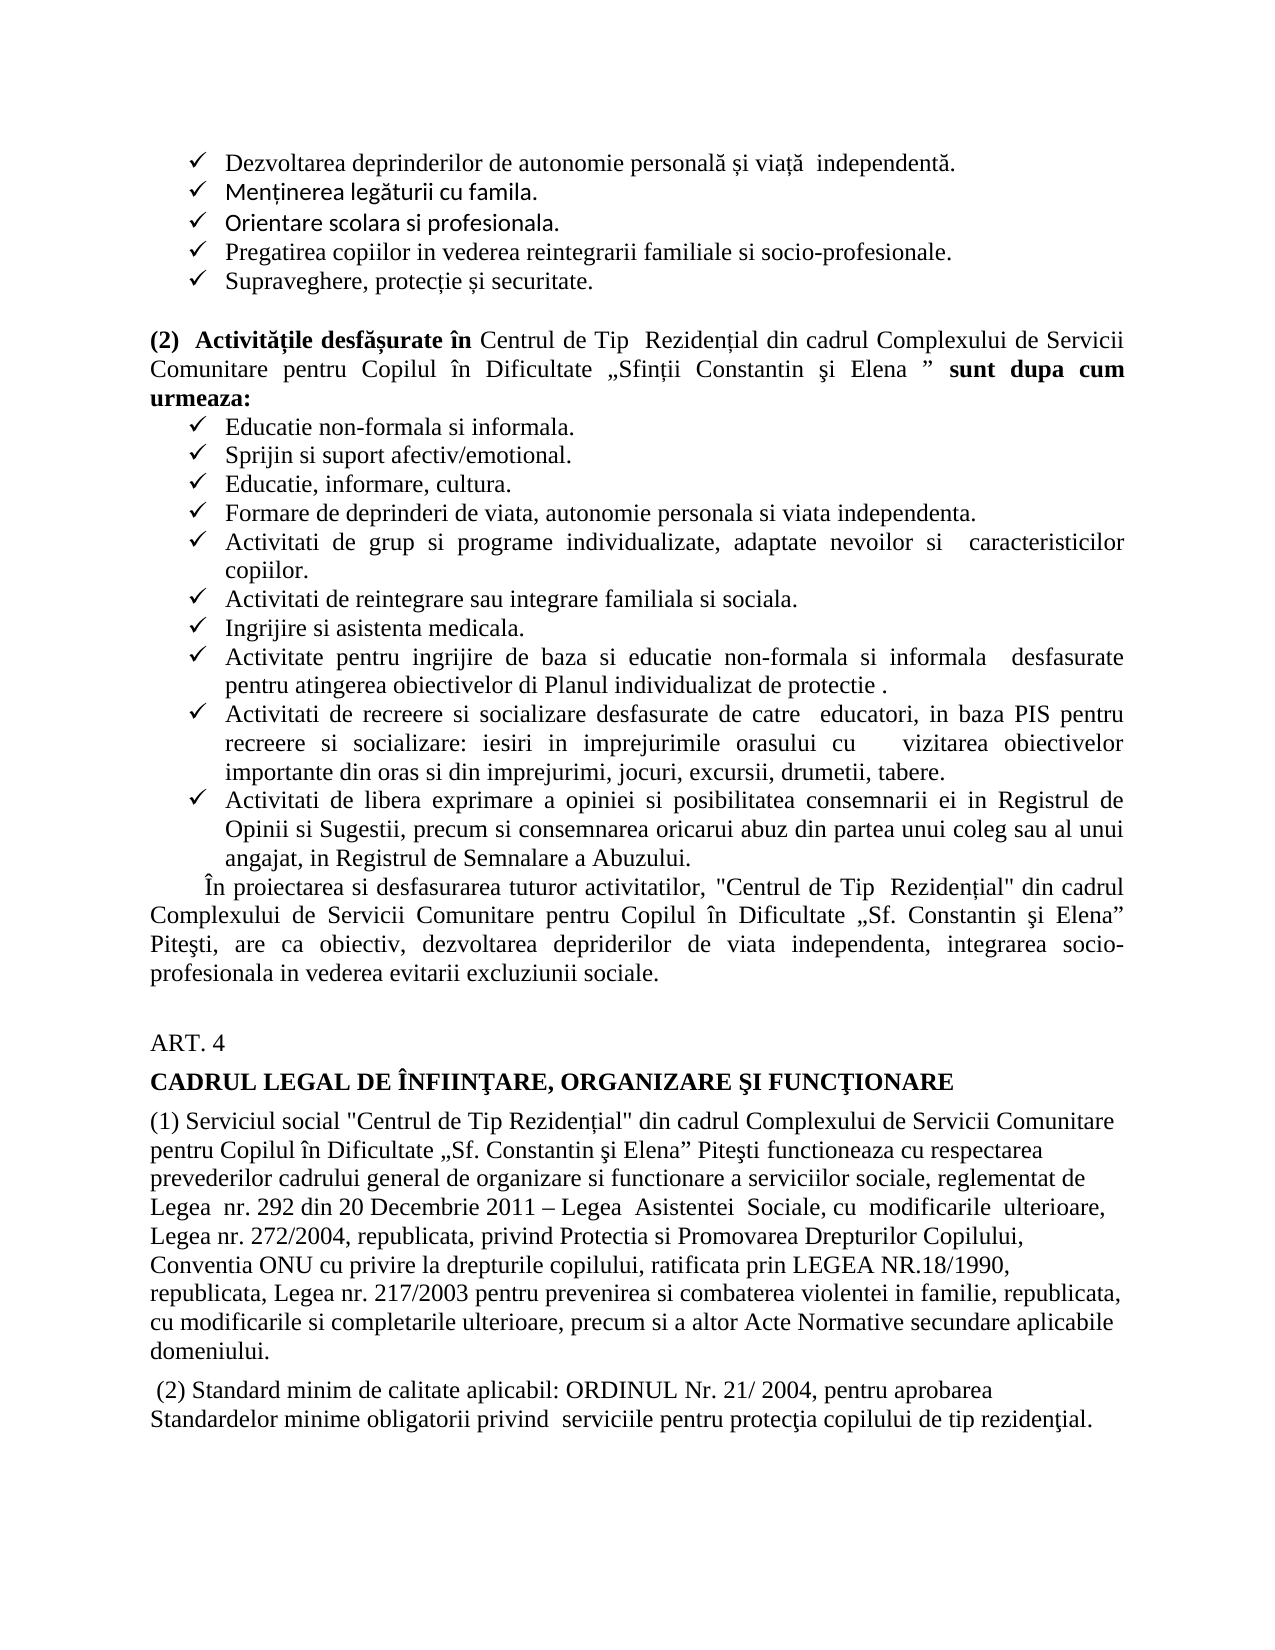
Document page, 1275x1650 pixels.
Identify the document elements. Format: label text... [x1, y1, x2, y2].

text CADRUL LEGAL DE ÎNFIINŢARE, ORGANIZARE ŞI FUNCŢIONARE [150, 1067, 1125, 1096]
list Activitati de grup si programe individualizate, adaptate nevoilor si caracteristicilor copiilor. [187, 527, 1125, 584]
text (2) Standard minim de calitate aplicabil: ORDINUL Nr. 21/ 2004, pentru aprobarea Standardelor minime obligatorii privind serviciile pentru protecţia copilului de tip rezidenţial . [150, 1375, 1125, 1433]
list Activitate pentru ingrijire de baza si educatie non-formala si informala desfasurate pentru atingerea obiectivelor di Planul individualizat de protectie . [187, 642, 1125, 699]
list Educatie non-formala si informala. [187, 412, 1125, 440]
list Supraveghere, protecție și securitate. [187, 266, 1125, 295]
list Formare de deprinderi de viata, autonomie personala si viata independenta. [187, 498, 1125, 527]
text (2) Activitățile desfășurate în Centrul de Tip Rezidențial din cadrul Complexului de Servicii Comunitare pentru Copilul în Dificultate „Sfinții Constantin şi Elena ” sunt dupa cum urmeaza: [150, 325, 1125, 412]
list Orientare scolara si profesionala. [187, 207, 1125, 237]
list Activitati de recreere si socializare desfasurate de catre educatori, in baza PIS pentru recreere si socializare: iesiri in imprejurimile orasului cu vizitarea obiectivelor importante din oras si din imprejurimi, jocuri, excursii, drumetii, tabere. [187, 699, 1125, 785]
text În proiectarea si desfasurarea tuturor activitatilor, "Centrul de Tip Rezidențial" din cadrul Complexului de Servicii Comunitare pentru Copilul în Dificultate „Sf. Constantin şi Elena” Piteşti, are ca obiectiv, dezvoltarea depriderilor de viata independenta, integrarea socio-profesionala in vederea evitarii excluziunii sociale. [150, 872, 1125, 987]
text ART. 4 [150, 1028, 1125, 1056]
list Activitati de reintegrare sau integrare familiala si sociala. [187, 584, 1125, 613]
text (1) Serviciul social "Centrul de Tip Rezidențial" din cadrul Complexului de Servicii Comunitare pentru Copilul în Dificultate „Sf. Constantin şi Elena” Piteşti functioneaza cu respectarea prevederilor cadrului general de organizare si functionare a serviciilor sociale, reglementat de Legea nr. 292 din 20 Decembrie 2011 – Legea Asistentei Sociale, cu modificarile ulterioare, Legea nr. 272/2004, republicata, privind Protectia si Promovarea Drepturilor Copilului, Conventia ONU cu privire la drepturile copilului, ratificata prin LEGEA NR.18/1990, republicata, Legea nr. 217/2003 pentru prevenirea si combaterea violentei in familie, republicata, cu modificarile si completarile ulterioare, precum si a altor Acte Normative secundare aplicabile domeniului. [150, 1106, 1125, 1365]
list Sprijin si suport afectiv/emotional. [187, 440, 1125, 469]
list Ingrijire si asistenta medicala. [187, 613, 1125, 642]
list Pregatirea copiilor in vederea reintegrarii familiale si socio-profesionale. [187, 237, 1125, 266]
list Dezvoltarea deprinderilor de autonomie personală și viață independentă. [187, 148, 1125, 176]
list Menținerea legăturii cu famila. [187, 176, 1125, 207]
list Activitati de libera exprimare a opiniei si posibilitatea consemnarii ei in Registrul de Opinii si Sugestii, precum si consemnarea oricarui abuz din partea unui coleg sau al unui angajat, in Registrul de Semnalare a Abuzului. [187, 785, 1125, 872]
list Educatie, informare, cultura. [187, 469, 1125, 498]
